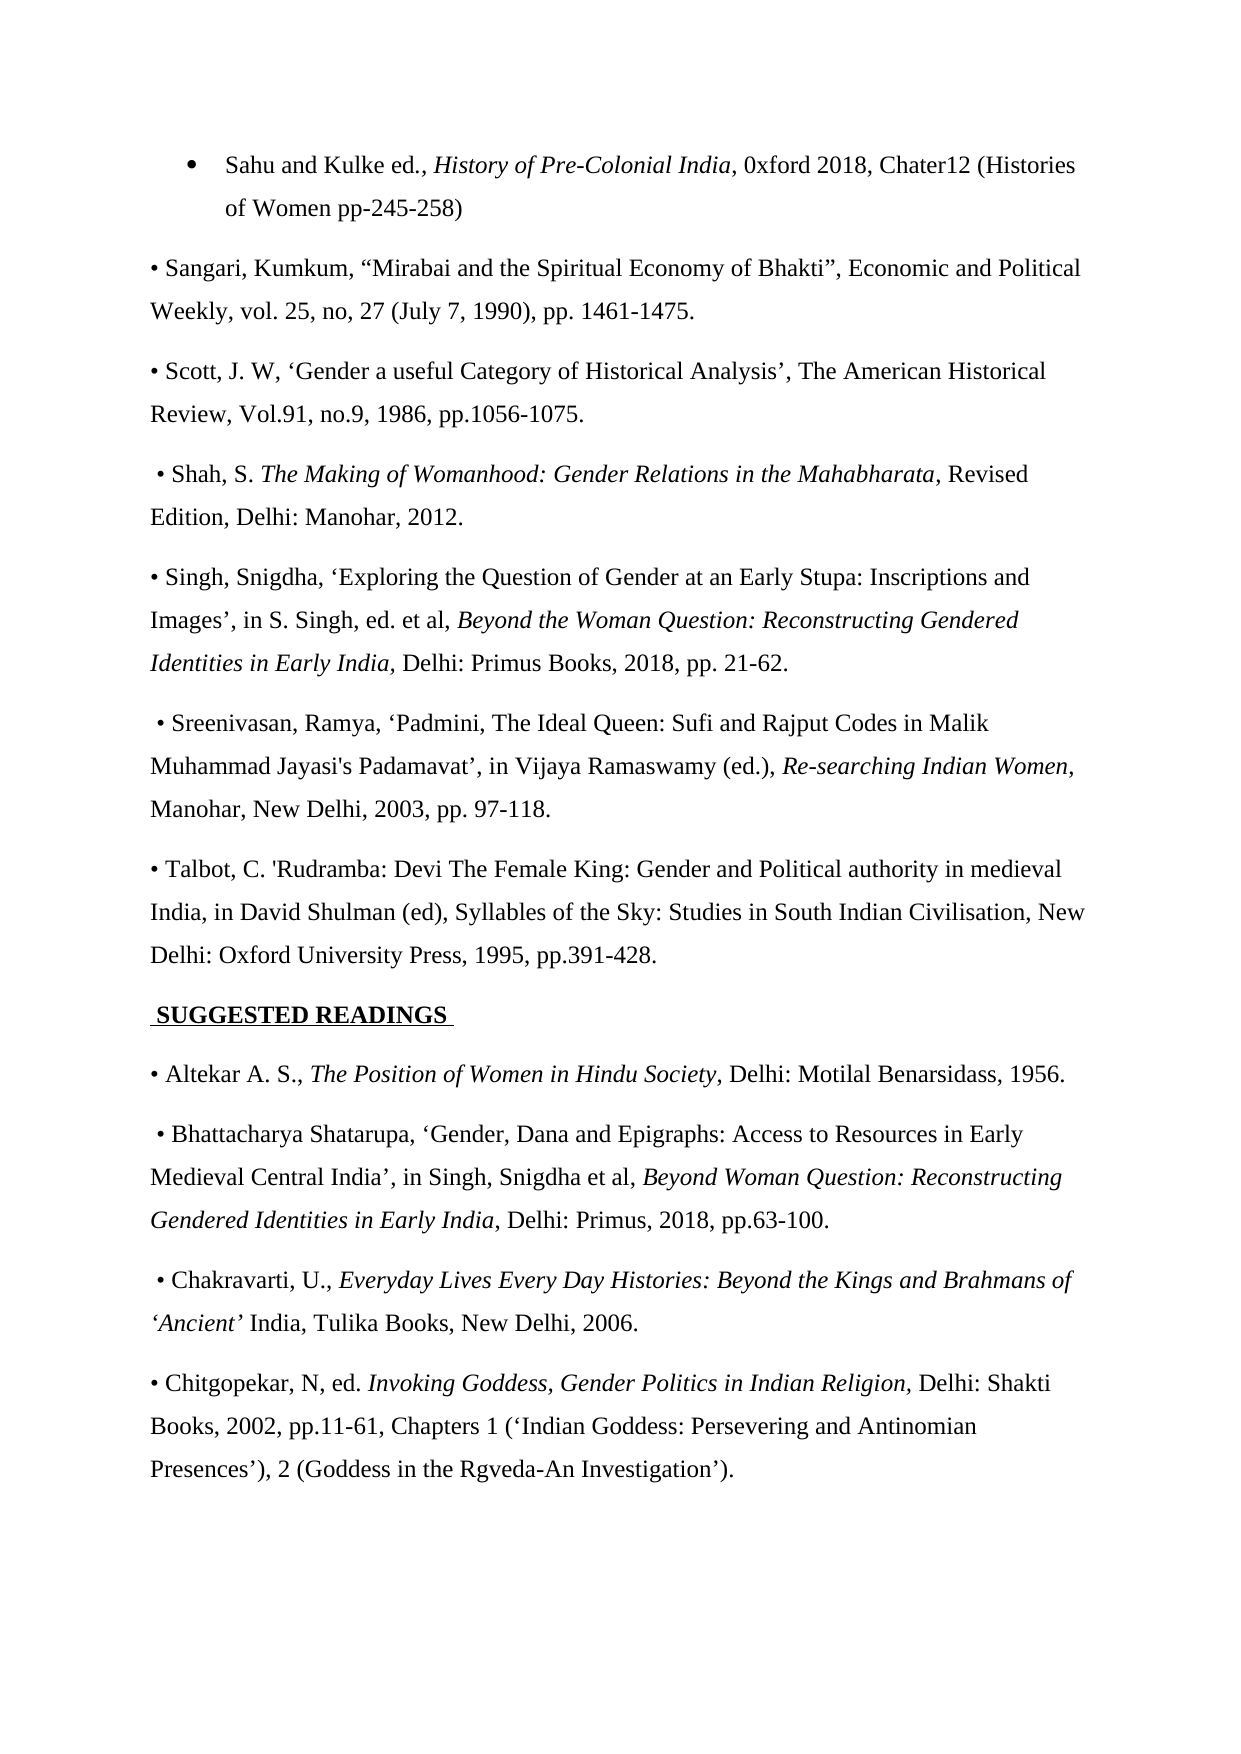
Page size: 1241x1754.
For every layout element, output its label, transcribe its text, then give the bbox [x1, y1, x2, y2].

text • Sreenivasan, Ramya, ‘Padmini, The Ideal Queen: Sufi and Rajput Codes in Malik Muhammad Jayasi's Padamavat’, in Vijaya Ramaswamy (ed.), Re-searching Indian Women, Manohar, New Delhi, 2003, pp. 97-118. [150, 708, 1090, 823]
text • Talbot, C. 'Rudramba: Devi The Female King: Gender and Political authority in medieval India, in David Shulman (ed), Syllables of the Sky: Studies in South Indian Civilisation, New Delhi: Oxford University Press, 1995, pp.391-428. [150, 854, 1090, 969]
text • Sangari, Kumkum, “Mirabai and the Spiritual Economy of Bhakti”, Economic and Political Weekly, vol. 25, no, 27 (July 7, 1990), pp. 1461-1475. [150, 253, 1090, 325]
text • Shah, S. The Making of Womanhood: Gender Relations in the Mahabharata, Revised Edition, Delhi: Manohar, 2012. [150, 459, 1090, 531]
text • Altekar A. S., The Position of Women in Hindu Society, Delhi: Motilal Benarsidass, 1956. [150, 1059, 1090, 1088]
text • Scott, J. W, ‘Gender a useful Category of Historical Analysis’, The American Historical Review, Vol.91, no.9, 1986, pp.1056-1075. [150, 356, 1090, 428]
list Sahu and Kulke ed., History of Pre-Colonial India, 0xford 2018, Chater12 (Histories of Women pp-245-258) [187, 150, 1090, 222]
text • Chitgopekar, N, ed. Invoking Goddess, Gender Politics in Indian Religion, Delhi: Shakti Books, 2002, pp.11-61, Chapters 1 (‘Indian Goddess: Persevering and Antinomian Presences’), 2 (Goddess in the Rgveda-An Investigation’). [150, 1368, 1090, 1483]
text SUGGESTED READINGS [150, 1000, 1090, 1028]
text • Bhattacharya Shatarupa, ‘Gender, Dana and Epigraphs: Access to Resources in Early Medieval Central India’, in Singh, Snigdha et al, Beyond Woman Question: Reconstructing Gendered Identities in Early India, Delhi: Primus, 2018, pp.63-100. [150, 1119, 1090, 1234]
text • Singh, Snigdha, ‘Exploring the Question of Gender at an Early Stupa: Inscriptions and Images’, in S. Singh, ed. et al, Beyond the Woman Question: Reconstructing Gendered Identities in Early India, Delhi: Primus Books, 2018, pp. 21-62. [150, 562, 1090, 677]
text • Chakravarti, U., Everyday Lives Every Day Histories: Beyond the Kings and Brahmans of ‘Ancient’ India, Tulika Books, New Delhi, 2006. [150, 1265, 1090, 1337]
